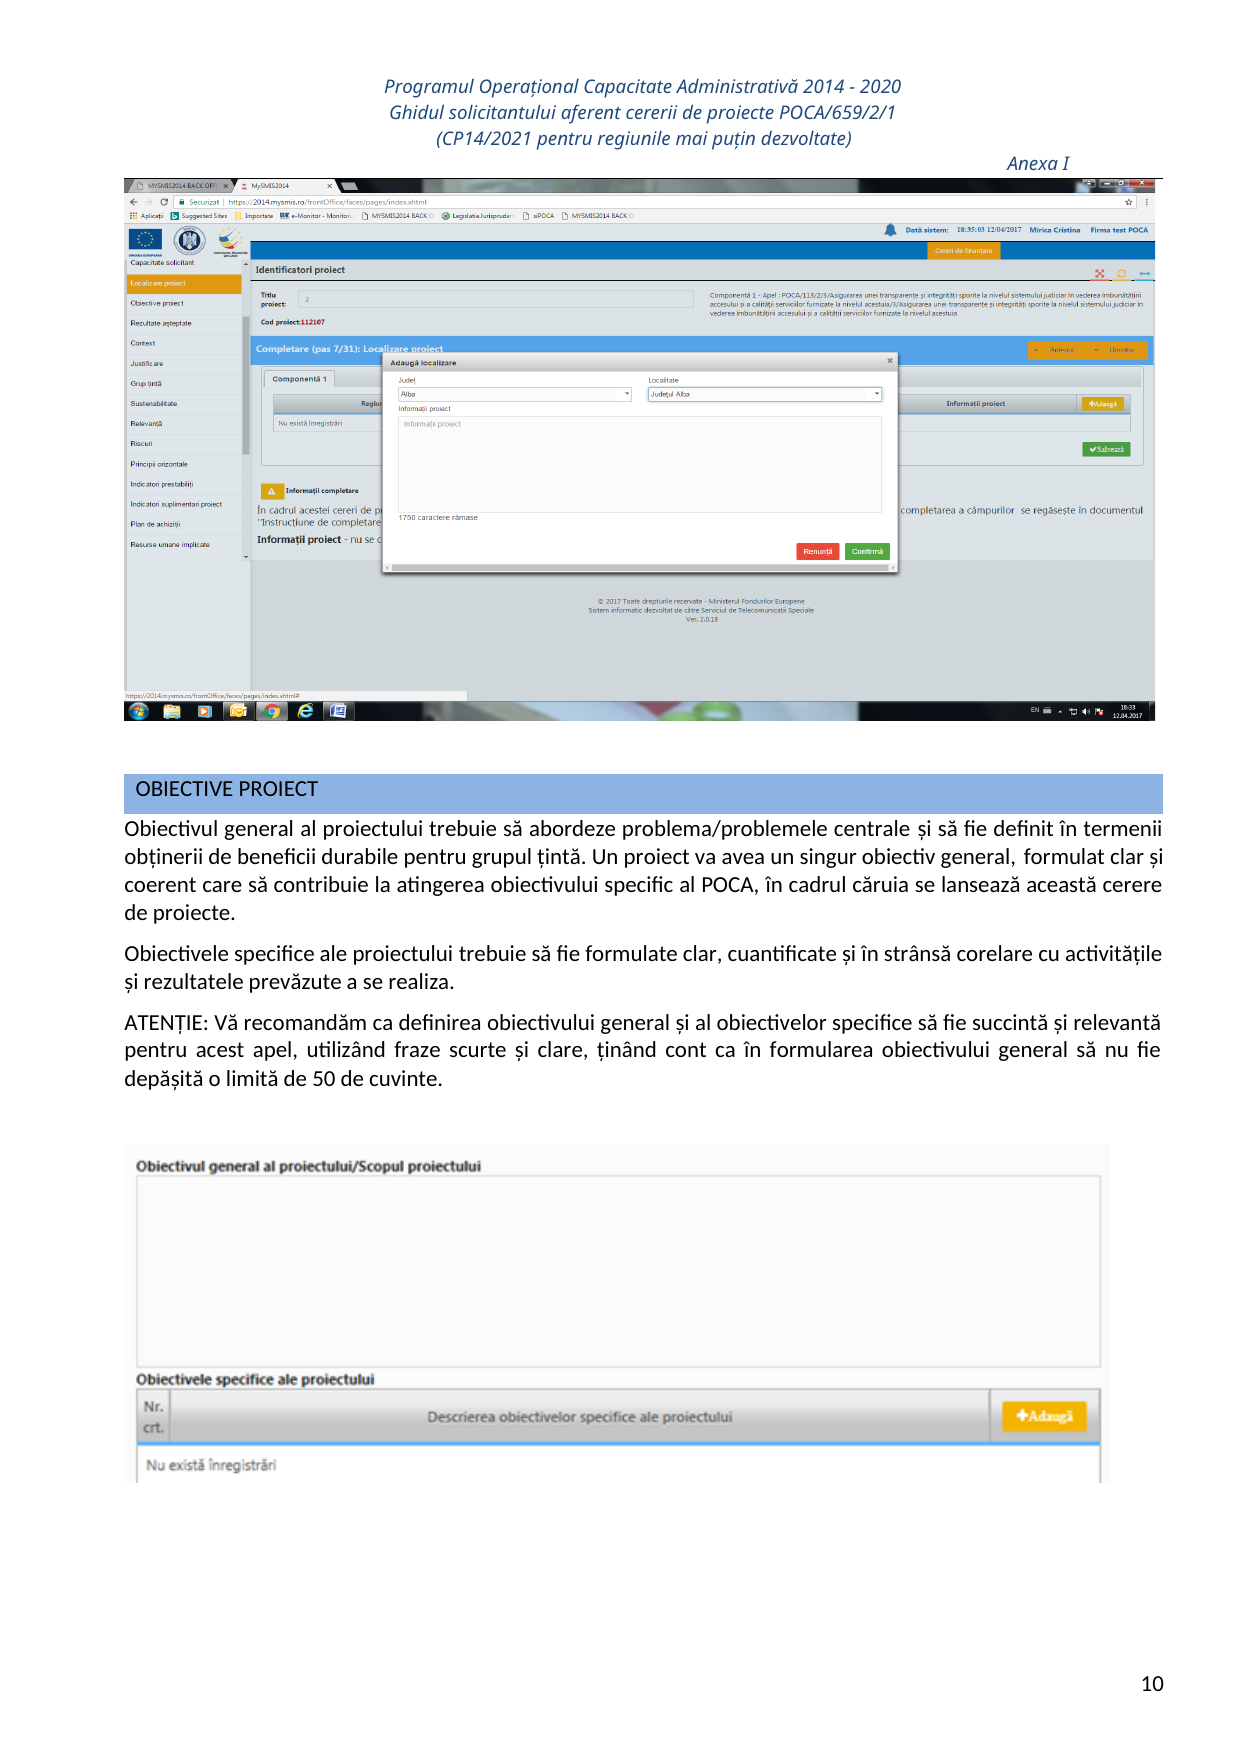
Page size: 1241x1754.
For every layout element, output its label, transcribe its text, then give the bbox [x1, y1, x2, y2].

text Obiectivele specifice ale proiectului trebuie să fie formulate clar, cuantificate și în strânsă corelare cu activitățile și rezultatele prevăzute a se realiza. [455, 952, 1163, 995]
text ATENŢIE: Vă recomandăm ca definirea obiectivului general și al obiectivelor specifice să fie succintă și relevantă pentru acest apel, utilizând fraze scurte și clare, ținând cont ca în formularea obiectivului general să nu fie depășită o limită de 50 de cuvinte. [124, 1008, 1163, 1092]
picture [124, 179, 1156, 721]
table_header OBIECTIVE PROIECT [124, 774, 1163, 814]
text Obiectivul general al proiectului trebuie să abordeze problema/problemele centrale şi să fie definit în termenii obținerii de beneficii durabile pentru grupul țintă. Un proiect va avea un singur obiectiv general, formulat clar și coerent care să contribuie la atingerea obiectivului specific al POCA, în cadrul căruia se lansează această cerere de proiecte. [124, 898, 1163, 927]
picture [124, 1144, 1110, 1483]
